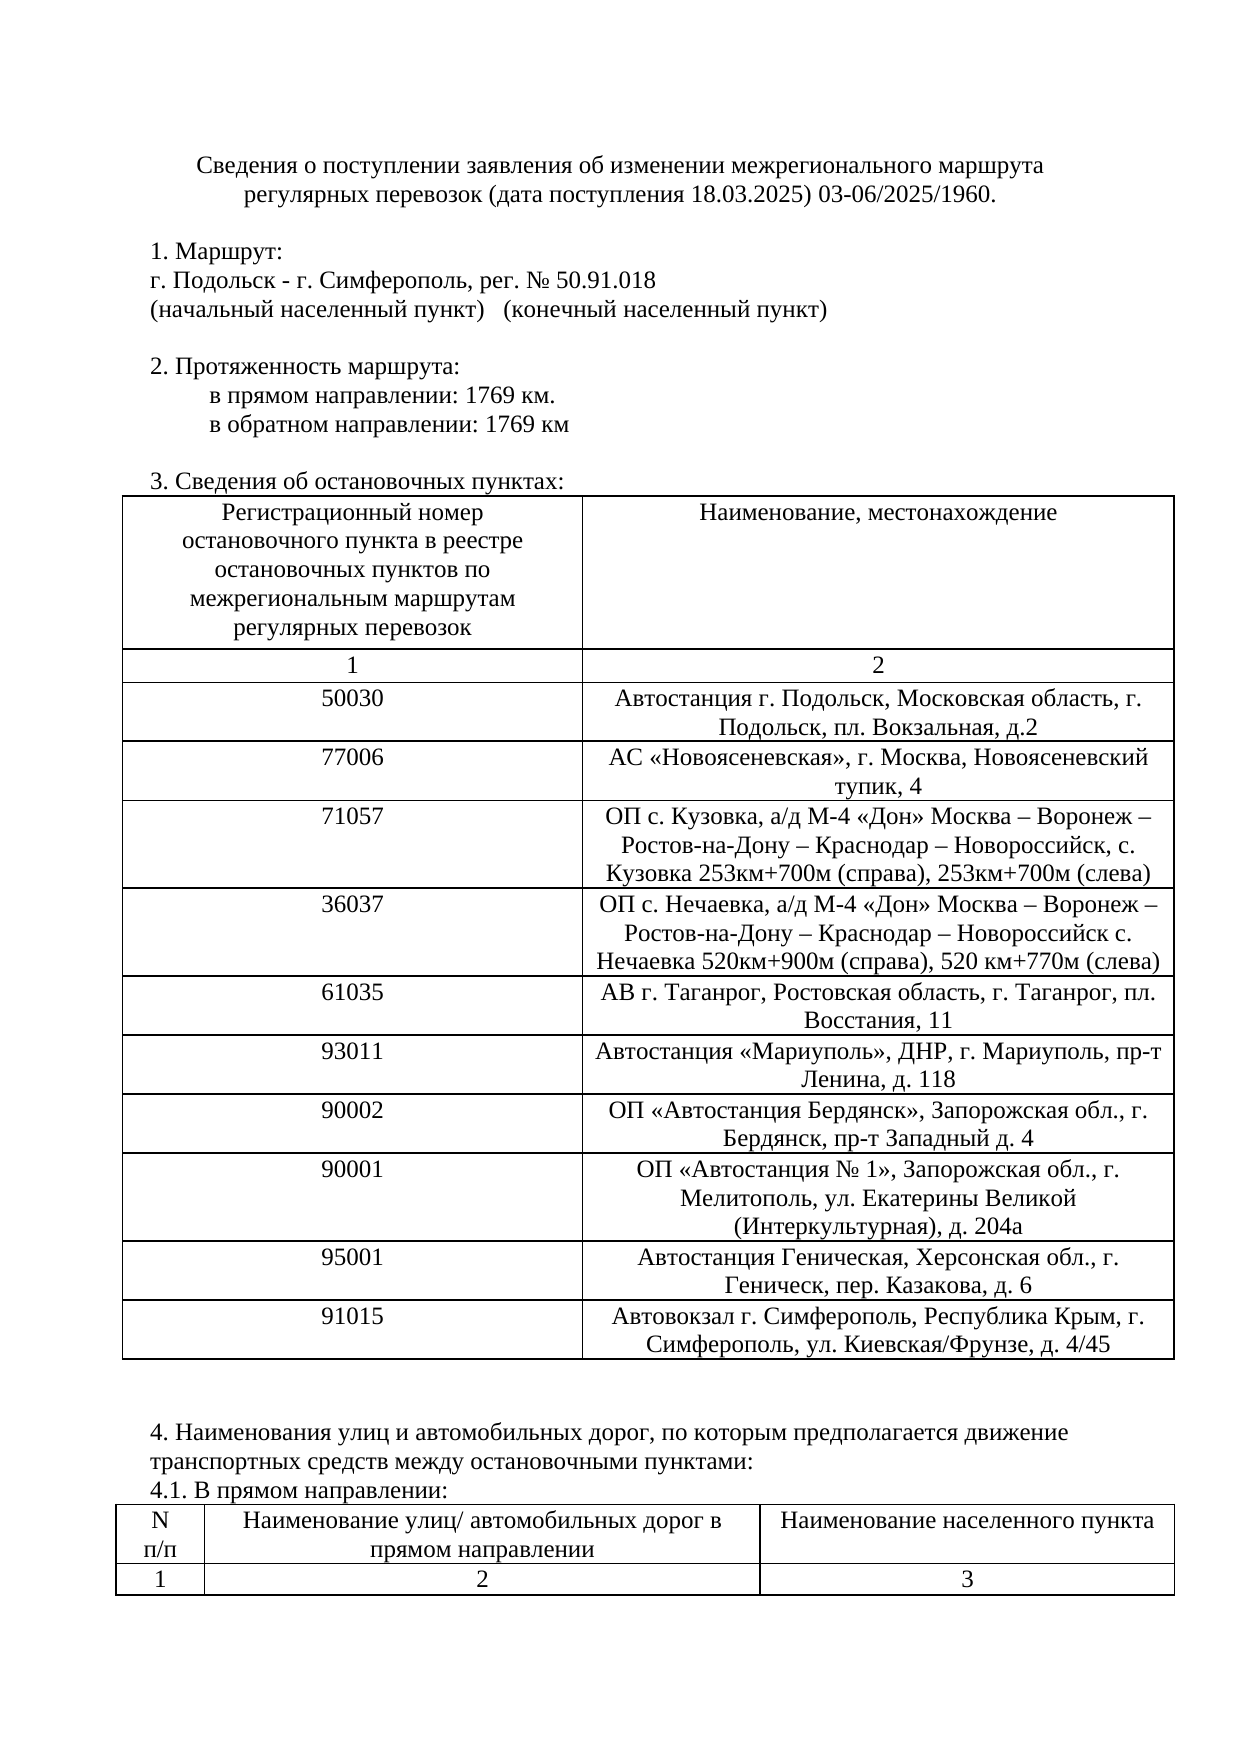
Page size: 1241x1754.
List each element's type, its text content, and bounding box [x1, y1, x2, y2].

table_cell 77006 [123, 742, 582, 799]
table_cell 3 [761, 1564, 1174, 1594]
table_header Наименование, местонахождение [583, 497, 1173, 648]
table_cell Автостанция г. Подольск, Московская область, г. Подольск, пл. Вокзальная, д.2 [583, 683, 1173, 740]
text в прямом направлении: 1769 км. [150, 380, 1090, 409]
table_cell ОП с. Нечаевка, а/д М-4 «Дон» Москва – Воронеж – Ростов-на-Дону – Краснодар – Новороссийск с. Нечаевка 520км+900м (справа), 520 км+770м (слева) [583, 889, 1173, 975]
text 1. Маршрут: [150, 236, 1090, 265]
table_cell 93011 [123, 1036, 582, 1093]
text 2. Протяженность маршрута: [150, 351, 1090, 380]
table_cell 90001 [123, 1154, 582, 1240]
table_cell Автостанция Геническая, Херсонская обл., г. Геническ, пер. Казакова, д. 6 [583, 1242, 1173, 1299]
table_header Наименование населенного пункта [761, 1505, 1174, 1563]
table_cell Автостанция «Мариуполь», ДНР, г. Мариуполь, пр-т Ленина, д. 118 [583, 1036, 1173, 1093]
table_header Регистрационный номер остановочного пункта в реестре остановочных пунктов по межрегиональным маршрутам регулярных перевозок [123, 497, 582, 648]
table_cell АВ г. Таганрог, Ростовская область, г. Таганрог, пл. Восстания, 11 [583, 977, 1173, 1034]
table_header Наименование улиц/ автомобильных дорог в прямом направлении [205, 1505, 759, 1563]
text Сведения о поступлении заявления об изменении межрегионального маршрута регулярных перевозок (дата поступления 18.03.2025) 03-06/2025/1960. [150, 150, 1090, 207]
table_cell ОП «Автостанция Бердянск», Запорожская обл., г. Бердянск, пр-т Западный д. 4 [583, 1095, 1173, 1152]
table_cell Автовокзал г. Симферополь, Республика Крым, г. Симферополь, ул. Киевская/Фрунзе, д. 4/45 [583, 1301, 1173, 1358]
table_header N п/п [117, 1505, 204, 1563]
table_cell 61035 [123, 977, 582, 1034]
text 4.1. В прямом направлении: [150, 1475, 1090, 1503]
text (начальный населенный пункт) (конечный населенный пункт) [150, 294, 1090, 322]
table_cell 1 [117, 1564, 204, 1594]
table_cell 1 [123, 650, 582, 681]
table_cell 36037 [123, 889, 582, 975]
table_cell 2 [205, 1564, 759, 1594]
text г. Подольск - г. Симферополь, рег. № 50.91.018 [150, 265, 1090, 294]
table_cell 71057 [123, 801, 582, 887]
text 4. Наименования улиц и автомобильных дорог, по которым предполагается движение транспортных средств между остановочными пунктами: [150, 1417, 1090, 1475]
table_cell 90002 [123, 1095, 582, 1152]
table_cell ОП «Автостанция № 1», Запорожская обл., г. Мелитополь, ул. Екатерины Великой (Интеркультурная), д. 204а [583, 1154, 1173, 1240]
table_cell 95001 [123, 1242, 582, 1299]
table_cell 2 [583, 650, 1173, 681]
table_cell АС «Новоясеневская», г. Москва, Новоясеневский тупик, 4 [583, 742, 1173, 799]
table_cell ОП с. Кузовка, а/д М-4 «Дон» Москва – Воронеж – Ростов-на-Дону – Краснодар – Новороссийск, с. Кузовка 253км+700м (справа), 253км+700м (слева) [583, 801, 1173, 887]
table_cell 91015 [123, 1301, 582, 1358]
text в обратном направлении: 1769 км [150, 409, 1090, 437]
table_cell 50030 [123, 683, 582, 740]
text 3. Сведения об остановочных пунктах: [150, 466, 1090, 495]
